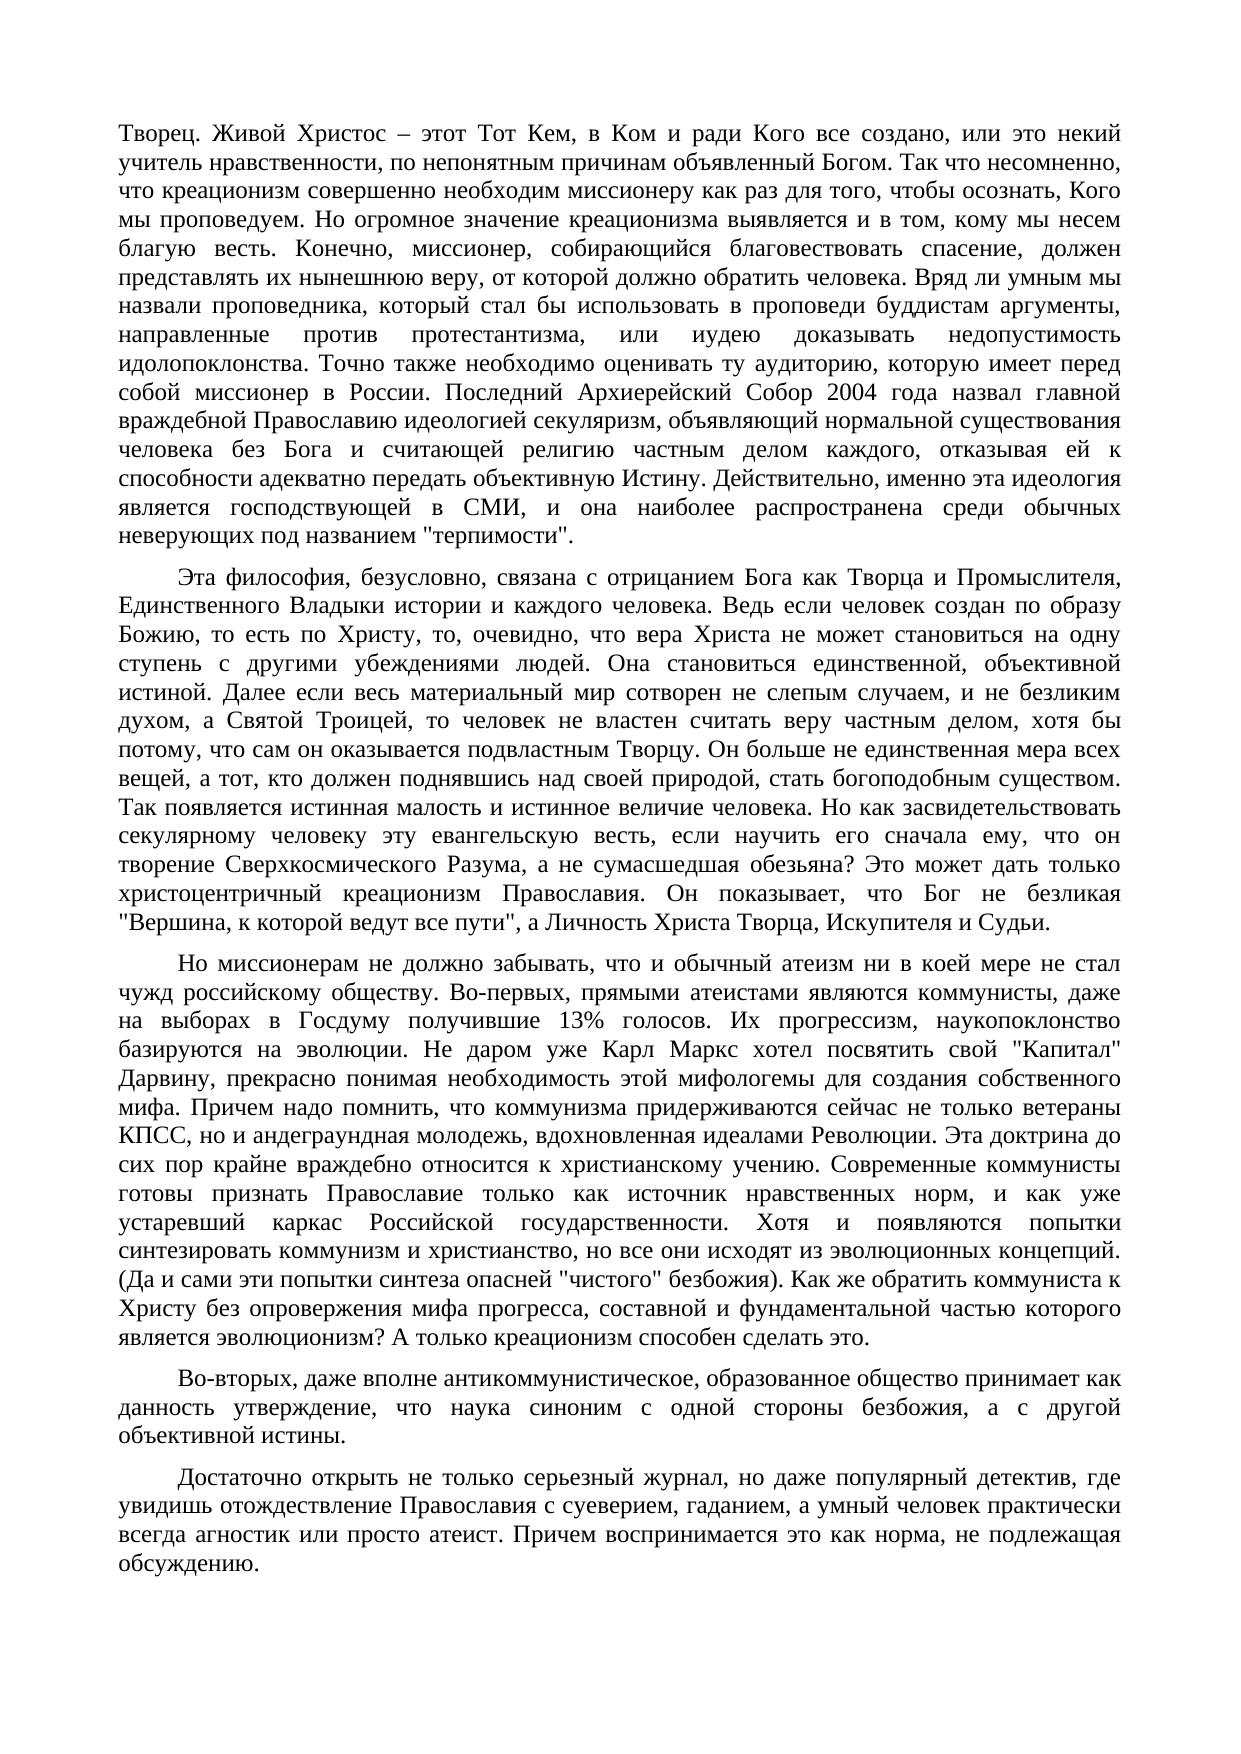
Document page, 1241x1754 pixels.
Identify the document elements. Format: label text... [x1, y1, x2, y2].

text Достаточно открыть не только серьезный журнал, но даже популярный детектив, где увидишь отождествление Православия с суеверием, гаданием, а умный человек практически всегда агностик или просто атеист. Причем воспринимается это как норма, не подлежащая обсуждению. [118, 1462, 1122, 1577]
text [118, 118, 1122, 549]
text Во-вторых, даже вполне антикоммунистическое, образованное общество принимает как данность утверждение, что наука синоним с одной стороны безбожия, а с другой объективной истины. [118, 1363, 1122, 1449]
text Но миссионерам не должно забывать, что и обычный атеизм ни в коей мере не стал чужд российскому обществу. Во-первых, прямыми атеистами являются коммунисты, даже на выборах в Госдуму получившие 13% голосов. Их прогрессизм, наукопоклонство базируются на эволюции. Не даром уже Карл Маркс хотел посвятить свой "Капитал" Дарвину, прекрасно понимая необходимость этой мифологемы для создания собственного мифа. Причем надо помнить, что коммунизма придерживаются сейчас не только ветераны КПСС, но и андеграундная молодежь, вдохновленная идеалами Революции. Эта доктрина до сих пор крайне враждебно относится к христианскому учению. Современные коммунисты готовы признать Православие только как источник нравственных норм, и как уже устаревший каркас Российской государственности. Хотя и появляются попытки синтезировать коммунизм и христианство, но все они исходят из эволюционных концепций. (Да и сами эти попытки синтеза опасней "чистого" безбожия). Как же обратить коммуниста к Христу без опровержения мифа прогресса, составной и фундаментальной частью которого является эволюционизм? А только креационизм способен сделать это. [118, 948, 1122, 1351]
text Эта философия, безусловно, связана с отрицанием Бога как Творца и Промыслителя, Единственного Владыки истории и каждого человека. Ведь если человек создан по образу Божию, то есть по Христу, то, очевидно, что вера Христа не может становиться на одну ступень с другими убеждениями людей. Она становиться единственной, объективной истиной. Далее если весь материальный мир сотворен не слепым случаем, и не безликим духом, а Святой Троицей, то человек не властен считать веру частным делом, хотя бы потому, что сам он оказывается подвластным Творцу. Он больше не единственная мера всех вещей, а тот, кто должен поднявшись над своей природой, стать богоподобным существом. Так появляется истинная малость и истинное величие человека. Но как засвидетельствовать секулярному человеку эту евангельскую весть, если научить его сначала ему, что он творение Сверхкосмического Разума, а не сумасшедшая обезьяна? Это может дать только христоцентричный креационизм Православия. Он показывает, что Бог не безликая "Вершина, к которой ведут все пути", а Личность Христа Творца, Искупителя и Судьи. [118, 562, 1122, 936]
